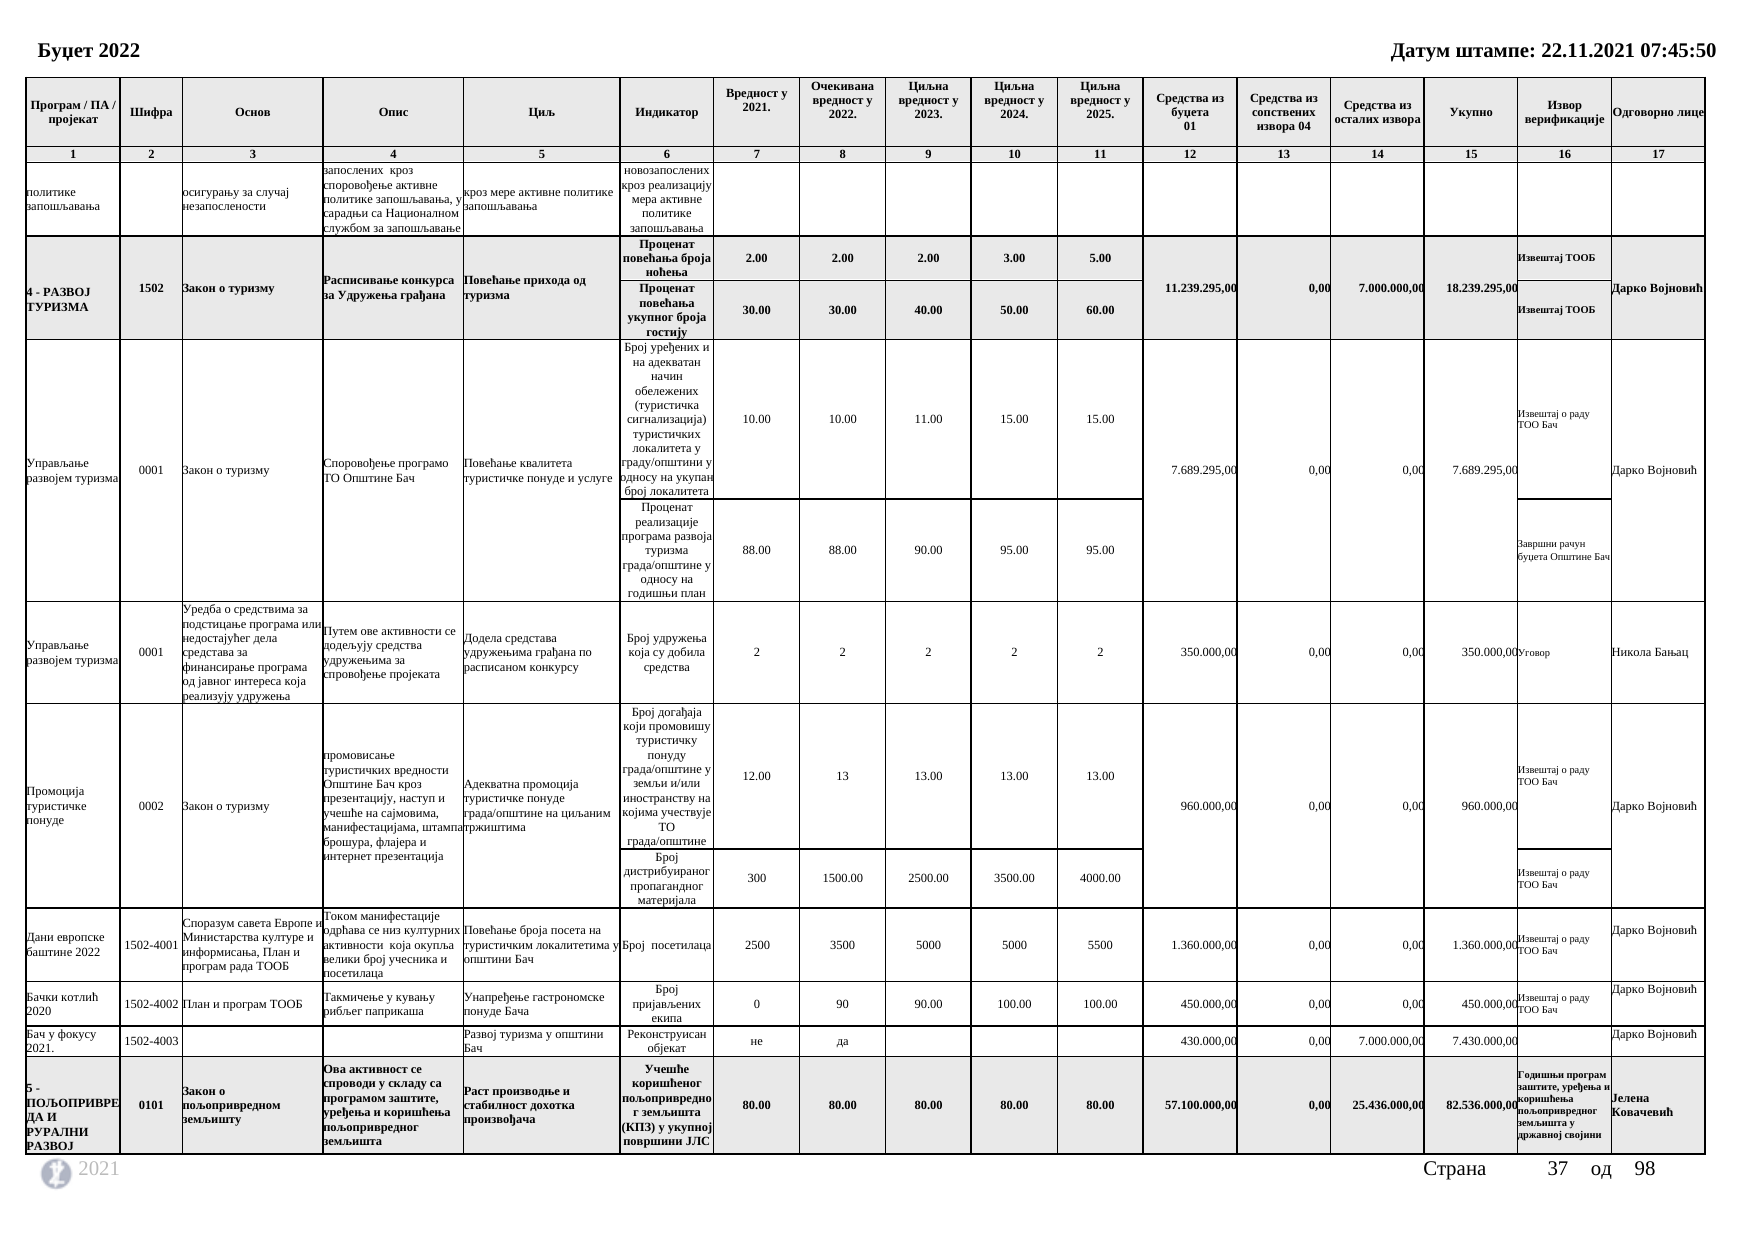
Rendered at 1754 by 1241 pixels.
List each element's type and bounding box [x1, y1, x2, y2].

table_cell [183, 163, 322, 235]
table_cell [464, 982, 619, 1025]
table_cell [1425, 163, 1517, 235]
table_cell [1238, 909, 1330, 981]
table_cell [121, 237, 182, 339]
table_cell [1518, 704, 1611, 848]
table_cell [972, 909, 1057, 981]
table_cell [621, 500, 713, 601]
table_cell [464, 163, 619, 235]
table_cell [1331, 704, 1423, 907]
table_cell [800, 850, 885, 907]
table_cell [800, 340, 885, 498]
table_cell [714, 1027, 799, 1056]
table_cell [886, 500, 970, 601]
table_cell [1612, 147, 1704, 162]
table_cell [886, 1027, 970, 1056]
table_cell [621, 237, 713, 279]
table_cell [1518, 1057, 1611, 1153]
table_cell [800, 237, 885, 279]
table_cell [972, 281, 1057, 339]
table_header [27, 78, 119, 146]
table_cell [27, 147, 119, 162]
picture [37, 1155, 76, 1194]
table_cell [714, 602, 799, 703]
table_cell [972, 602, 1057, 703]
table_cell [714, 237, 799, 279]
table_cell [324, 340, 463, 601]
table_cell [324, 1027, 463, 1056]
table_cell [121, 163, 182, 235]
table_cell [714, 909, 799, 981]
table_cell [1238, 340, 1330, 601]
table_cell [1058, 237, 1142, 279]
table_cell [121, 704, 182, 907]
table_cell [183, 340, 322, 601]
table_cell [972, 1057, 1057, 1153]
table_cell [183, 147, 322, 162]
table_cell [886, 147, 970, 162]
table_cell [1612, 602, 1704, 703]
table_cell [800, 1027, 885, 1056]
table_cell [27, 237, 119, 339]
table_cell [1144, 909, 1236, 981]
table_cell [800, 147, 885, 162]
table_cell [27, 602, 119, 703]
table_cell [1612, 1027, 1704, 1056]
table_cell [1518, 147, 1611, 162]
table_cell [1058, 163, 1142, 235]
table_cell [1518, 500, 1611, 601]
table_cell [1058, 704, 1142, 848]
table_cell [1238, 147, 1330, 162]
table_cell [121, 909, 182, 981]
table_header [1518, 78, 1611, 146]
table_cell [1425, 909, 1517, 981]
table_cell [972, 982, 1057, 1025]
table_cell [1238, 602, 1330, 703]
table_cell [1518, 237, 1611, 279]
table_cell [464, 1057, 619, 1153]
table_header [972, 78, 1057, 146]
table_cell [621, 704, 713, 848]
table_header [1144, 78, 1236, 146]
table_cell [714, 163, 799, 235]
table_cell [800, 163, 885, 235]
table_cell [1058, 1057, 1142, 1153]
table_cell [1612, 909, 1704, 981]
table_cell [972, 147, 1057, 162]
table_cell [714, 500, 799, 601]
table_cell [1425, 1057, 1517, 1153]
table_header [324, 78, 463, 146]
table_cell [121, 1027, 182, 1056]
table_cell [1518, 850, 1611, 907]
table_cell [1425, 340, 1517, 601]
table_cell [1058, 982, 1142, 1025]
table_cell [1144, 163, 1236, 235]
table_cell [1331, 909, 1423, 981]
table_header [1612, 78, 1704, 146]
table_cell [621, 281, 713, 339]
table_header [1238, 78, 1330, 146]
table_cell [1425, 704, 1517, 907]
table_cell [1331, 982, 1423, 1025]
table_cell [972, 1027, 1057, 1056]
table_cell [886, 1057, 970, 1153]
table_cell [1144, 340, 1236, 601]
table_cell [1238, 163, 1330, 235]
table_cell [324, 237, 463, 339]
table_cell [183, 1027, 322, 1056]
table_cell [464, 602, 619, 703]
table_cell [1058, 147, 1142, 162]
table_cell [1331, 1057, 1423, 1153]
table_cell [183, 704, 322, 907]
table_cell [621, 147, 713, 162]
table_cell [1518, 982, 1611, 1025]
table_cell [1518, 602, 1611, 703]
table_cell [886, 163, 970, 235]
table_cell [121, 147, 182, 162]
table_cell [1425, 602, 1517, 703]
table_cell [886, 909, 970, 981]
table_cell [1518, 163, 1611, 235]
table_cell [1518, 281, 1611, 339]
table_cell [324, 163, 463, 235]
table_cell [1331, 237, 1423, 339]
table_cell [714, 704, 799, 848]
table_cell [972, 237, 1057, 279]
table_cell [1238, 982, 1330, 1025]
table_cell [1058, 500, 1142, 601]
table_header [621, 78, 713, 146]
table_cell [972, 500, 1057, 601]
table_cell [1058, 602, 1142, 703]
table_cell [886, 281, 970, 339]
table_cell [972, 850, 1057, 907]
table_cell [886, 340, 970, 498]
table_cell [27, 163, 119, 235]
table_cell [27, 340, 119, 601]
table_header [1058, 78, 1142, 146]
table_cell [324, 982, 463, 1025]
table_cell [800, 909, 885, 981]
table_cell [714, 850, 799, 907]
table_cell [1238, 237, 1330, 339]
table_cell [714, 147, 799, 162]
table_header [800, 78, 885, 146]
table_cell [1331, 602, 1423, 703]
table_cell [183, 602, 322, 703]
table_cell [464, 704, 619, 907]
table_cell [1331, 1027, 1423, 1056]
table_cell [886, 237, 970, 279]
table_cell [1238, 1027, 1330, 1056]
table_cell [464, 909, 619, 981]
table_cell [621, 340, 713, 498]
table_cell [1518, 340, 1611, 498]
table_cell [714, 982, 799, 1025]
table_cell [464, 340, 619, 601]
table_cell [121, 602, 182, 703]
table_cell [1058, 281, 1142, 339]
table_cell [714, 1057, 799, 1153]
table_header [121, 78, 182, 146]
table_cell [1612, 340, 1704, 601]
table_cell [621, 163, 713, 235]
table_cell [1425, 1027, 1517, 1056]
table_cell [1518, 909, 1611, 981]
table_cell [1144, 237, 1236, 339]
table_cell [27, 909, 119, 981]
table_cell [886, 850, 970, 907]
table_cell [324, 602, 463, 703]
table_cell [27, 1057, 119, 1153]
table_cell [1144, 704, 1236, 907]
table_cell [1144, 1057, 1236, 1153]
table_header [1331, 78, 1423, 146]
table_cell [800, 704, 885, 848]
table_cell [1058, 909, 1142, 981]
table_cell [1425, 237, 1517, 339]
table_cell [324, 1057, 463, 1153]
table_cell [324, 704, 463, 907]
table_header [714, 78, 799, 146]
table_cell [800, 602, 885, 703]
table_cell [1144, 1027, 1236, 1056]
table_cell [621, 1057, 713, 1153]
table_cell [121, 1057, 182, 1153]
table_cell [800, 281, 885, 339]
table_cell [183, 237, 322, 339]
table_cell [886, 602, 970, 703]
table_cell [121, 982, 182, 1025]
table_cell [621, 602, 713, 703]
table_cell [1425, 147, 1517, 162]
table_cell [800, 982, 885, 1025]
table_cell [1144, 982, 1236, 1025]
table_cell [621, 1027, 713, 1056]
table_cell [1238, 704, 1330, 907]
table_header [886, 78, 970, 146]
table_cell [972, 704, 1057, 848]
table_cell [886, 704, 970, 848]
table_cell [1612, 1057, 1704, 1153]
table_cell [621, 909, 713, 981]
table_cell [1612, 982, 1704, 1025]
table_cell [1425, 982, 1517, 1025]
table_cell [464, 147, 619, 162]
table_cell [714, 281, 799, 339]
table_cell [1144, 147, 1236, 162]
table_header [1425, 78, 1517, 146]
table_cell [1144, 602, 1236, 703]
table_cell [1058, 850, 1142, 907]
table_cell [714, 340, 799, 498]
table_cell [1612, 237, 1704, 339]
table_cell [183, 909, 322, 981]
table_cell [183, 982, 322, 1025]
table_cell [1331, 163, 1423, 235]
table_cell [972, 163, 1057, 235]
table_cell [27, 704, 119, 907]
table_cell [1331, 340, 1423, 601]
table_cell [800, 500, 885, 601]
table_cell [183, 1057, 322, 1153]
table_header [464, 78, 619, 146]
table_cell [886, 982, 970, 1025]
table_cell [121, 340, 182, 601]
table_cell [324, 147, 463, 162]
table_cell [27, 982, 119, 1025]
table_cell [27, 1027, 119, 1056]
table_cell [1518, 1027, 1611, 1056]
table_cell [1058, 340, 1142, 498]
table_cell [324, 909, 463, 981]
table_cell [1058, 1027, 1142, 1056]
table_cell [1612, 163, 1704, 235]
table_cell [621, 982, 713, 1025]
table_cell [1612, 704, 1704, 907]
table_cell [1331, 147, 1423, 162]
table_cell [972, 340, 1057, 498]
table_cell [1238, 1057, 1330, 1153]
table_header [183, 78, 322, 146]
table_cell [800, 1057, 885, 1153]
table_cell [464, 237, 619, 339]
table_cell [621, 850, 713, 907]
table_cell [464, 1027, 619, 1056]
